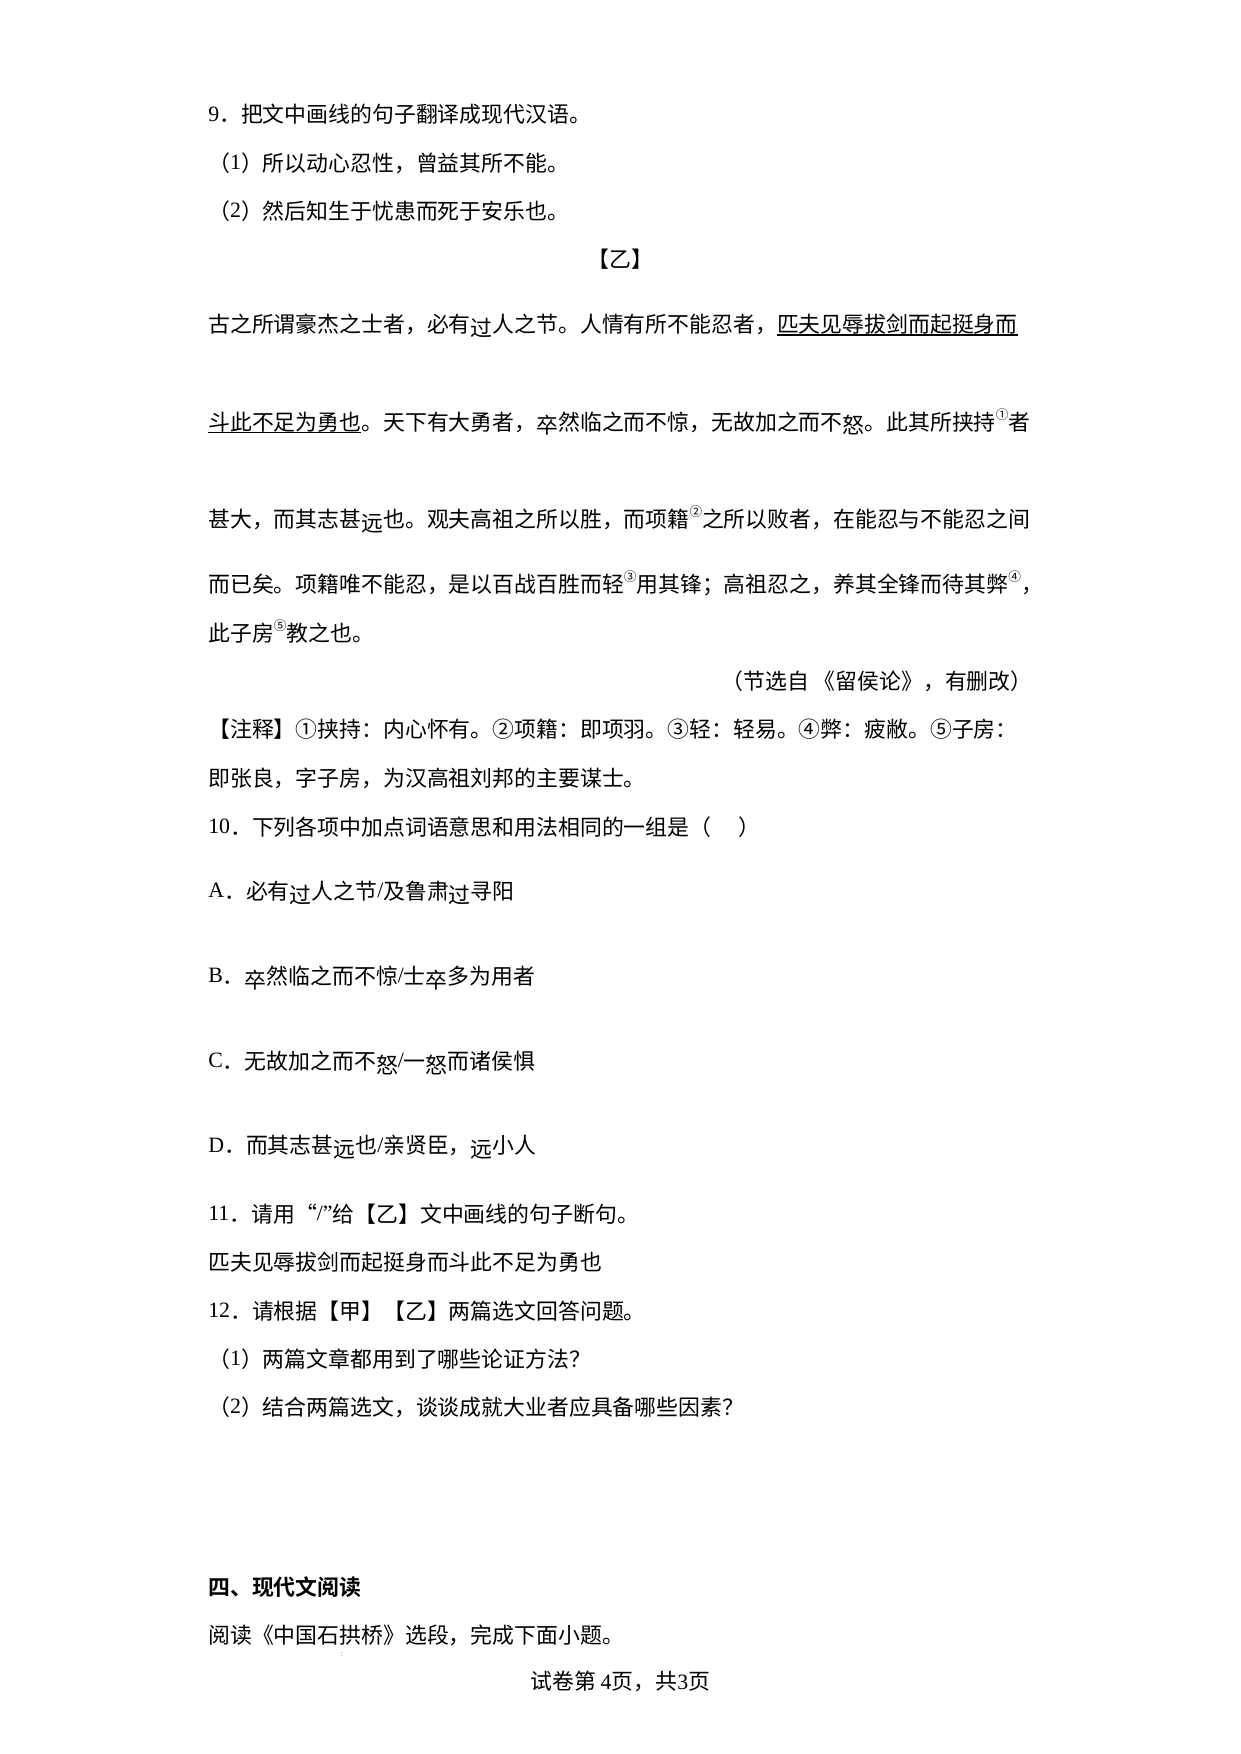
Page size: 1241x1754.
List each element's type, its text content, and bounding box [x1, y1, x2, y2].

text 阅读《中国石拱桥》选段，完成下面小题。 [208, 1618, 1032, 1650]
text 四、现代文阅读 [208, 1569, 1032, 1602]
text （2）结合两篇选文，谈谈成就大业者应具备哪些因素？ [208, 1390, 1032, 1422]
text （1）两篇文章都用到了哪些论证方法？ [208, 1342, 1032, 1374]
text D．而其志甚远也/亲贤臣，远小人 [208, 1112, 1032, 1177]
text （节选自 《留侯论》，有删改） [208, 664, 1032, 696]
text A．必有过人之节/及鲁肃过寻阳 [208, 857, 1032, 922]
text 古之所谓豪杰之士者，必有过人之节。人情有所不能忍者，匹夫见辱拔剑而起挺身而斗此不足为勇也。天下有大勇者，卒然临之而不惊，无故加之而不怒。此其所挟持①者甚大，而其志甚远也。观夫高祖之所以胜，而项籍②之所以败者，在能忍与不能忍之间而已矣。项籍唯不能忍，是以百战百胜而轻③用其锋；高祖忍之，养其全锋而待其弊④，此子房⑤教之也。 [208, 290, 1032, 648]
text 11．请用“/”给【乙】文中画线的句子断句。 [208, 1197, 1032, 1229]
text 12．请根据【甲】【乙】两篇选文回答问题。 [208, 1293, 1032, 1326]
text 【注释】①挟持：内心怀有。②项籍：即项羽。③轻：轻易。④弊：疲敝。⑤子房：即张良，字子房，为汉高祖刘邦的主要谋士。 [208, 712, 1032, 793]
text B．卒然临之而不惊/士卒多为用者 [208, 942, 1032, 1007]
text 【乙】 [208, 242, 1032, 274]
text （1）所以动心忍性，曾益其所不能。 [208, 145, 1032, 178]
text C．无故加之而不怒/一怒而诸侯惧 [208, 1027, 1032, 1092]
text 9．把文中画线的句子翻译成现代汉语。 [208, 97, 1032, 129]
text 匹夫见辱拔剑而起挺身而斗此不足为勇也 [208, 1245, 1032, 1277]
text 10．下列各项中加点词语意思和用法相同的一组是（ ） [208, 809, 1032, 842]
text （2）然后知生于忧患而死于安乐也。 [208, 194, 1032, 226]
